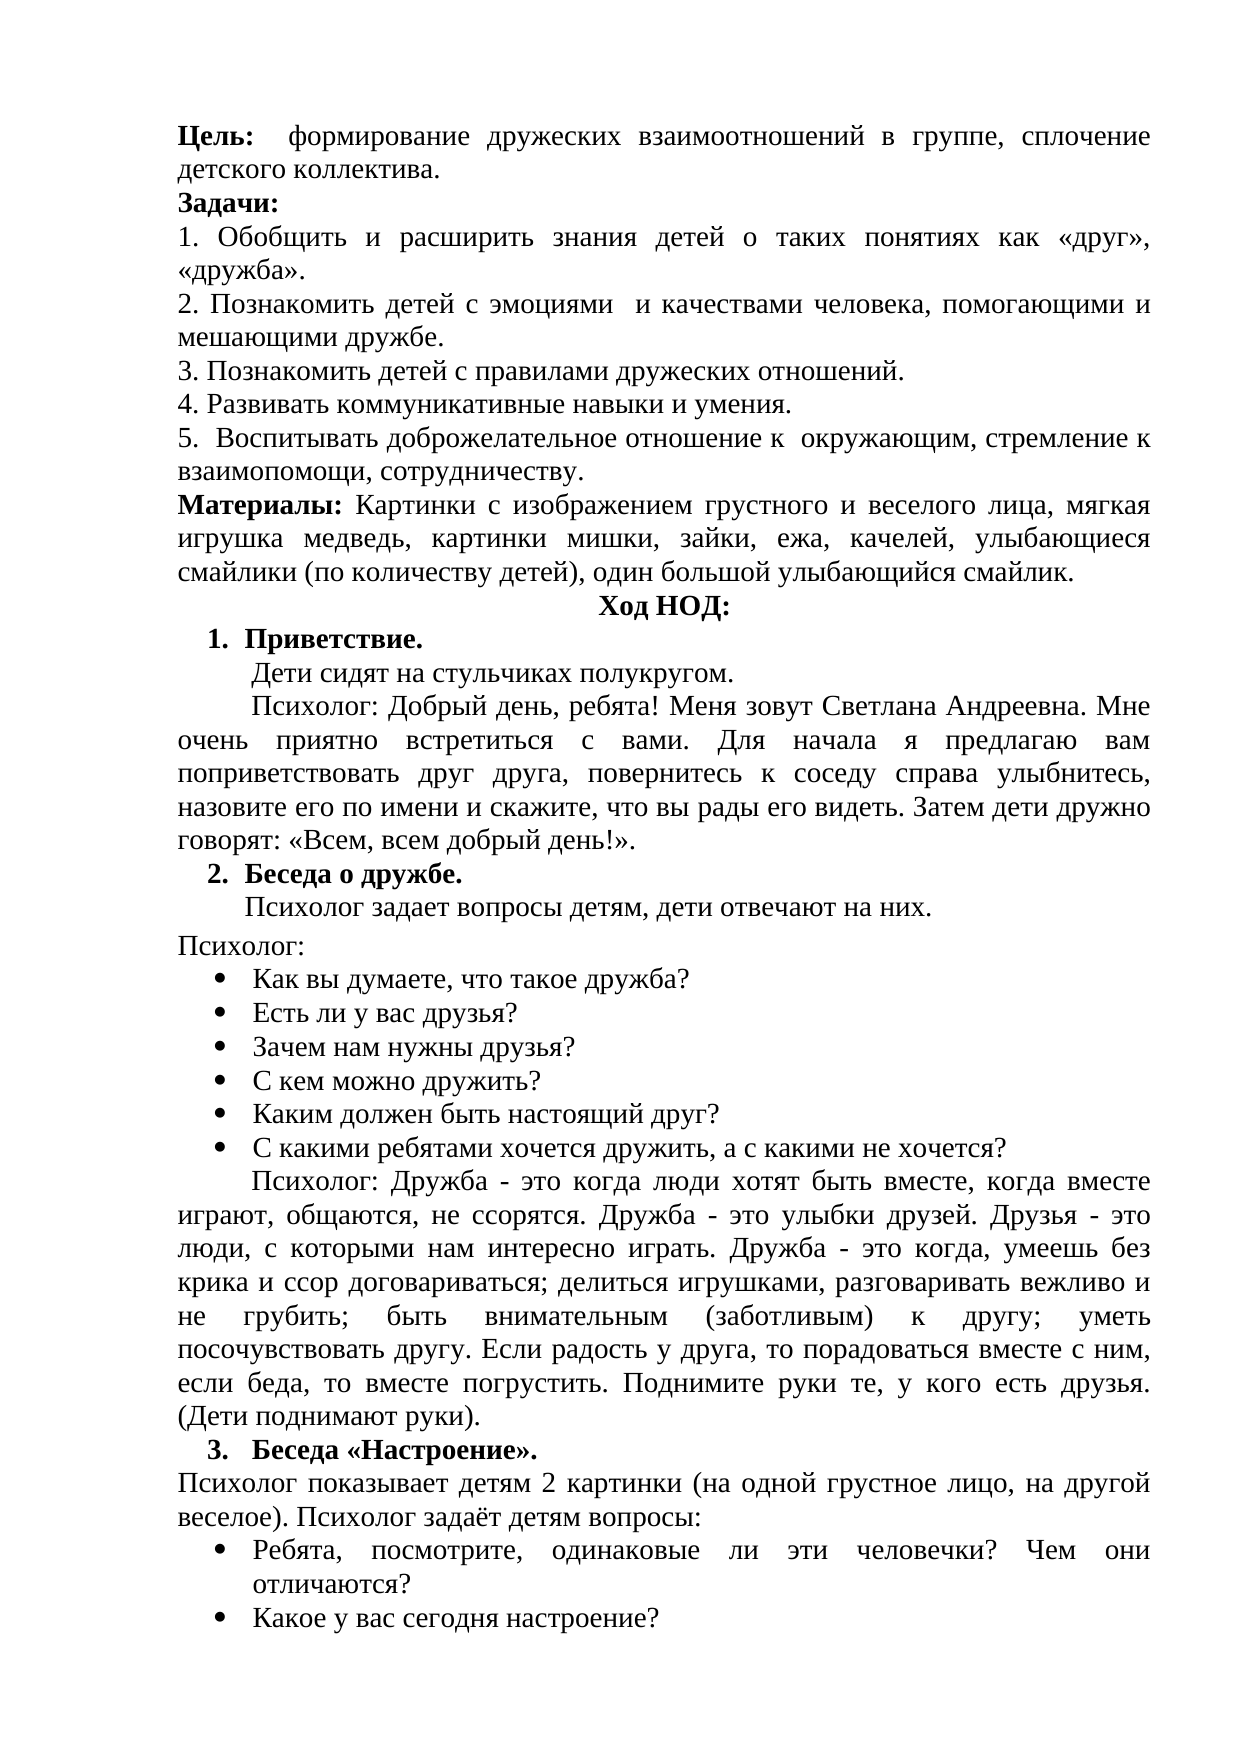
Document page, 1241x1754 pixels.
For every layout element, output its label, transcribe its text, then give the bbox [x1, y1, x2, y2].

text 3. Познакомить детей с правилами дружеских отношений. [177, 353, 1152, 386]
text Психолог задает вопросы детям, дети отвечают на них. [244, 889, 1152, 923]
list Зачем нам нужны друзья? [215, 1029, 1152, 1063]
text Психолог: [177, 928, 1152, 962]
list Как вы думаете, что такое дружба? [215, 962, 1152, 995]
list С какими ребятами хочется дружить, а с какими не хочется? [215, 1130, 1152, 1163]
text Ход НОД: [177, 588, 1152, 621]
text Психолог: Добрый день, ребята! Меня зовут Светлана Андреевна. Мне очень приятно встретиться с вами. Для начала я предлагаю вам поприветствовать друг друга, повернитесь к соседу справа улыбнитесь, назовите его по имени и скажите, что вы рады его видеть. Затем дети дружно говорят: «Всем, всем добрый день!». [177, 688, 1152, 856]
text 2. Познакомить детей с эмоциями и качествами человека, помогающими и мешающими дружбе. [177, 286, 1152, 353]
list Какое у вас сегодня настроение? [215, 1600, 1152, 1633]
text Задачи: [177, 185, 1152, 219]
list Ребята, посмотрите, одинаковые ли эти человечки? Чем они отличаются? [215, 1532, 1152, 1600]
text Психолог: Дружба - это когда люди хотят быть вместе, когда вместе играют, общаются, не ссорятся. Дружба - это улыбки друзей. Друзья - это люди, с которыми нам интересно играть. Дружба - это когда, умеешь без крика и ссор договариваться; делиться игрушками, разговаривать вежливо и не грубить; быть внимательным (заботливым) к другу; уметь посочувствовать другу. Если радость у друга, то порадоваться вместе с ним, если беда, то вместе погрустить. Поднимите руки те, у кого есть друзья. (Дети поднимают руки). [177, 1163, 1152, 1432]
text Материалы: Картинки с изображением грустного и веселого лица, мягкая игрушка медведь, картинки мишки, зайки, ежа, качелей, улыбающиеся смайлики (по количеству детей), один большой улыбающийся смайлик. [177, 487, 1152, 588]
list Приветствие. [207, 621, 1152, 655]
list С кем можно дружить? [215, 1063, 1152, 1096]
text 5. Воспитывать доброжелательное отношение к окружающим, стремление к взаимопомощи, сотрудничеству. [177, 420, 1152, 487]
text Цель: формирование дружеских взаимоотношений в группе, сплочение детского коллектива. [177, 118, 1152, 185]
text Дети сидят на стульчиках полукругом. [177, 655, 1152, 688]
text Психолог показывает детям 2 картинки (на одной грустное лицо, на другой веселое). Психолог задаёт детям вопросы: [177, 1465, 1152, 1532]
text 1. Обобщить и расширить знания детей о таких понятиях как «друг», «дружба». [177, 219, 1152, 286]
list Беседа о дружбе. [207, 856, 1152, 889]
list Беседа «Настроение». [207, 1432, 1152, 1465]
text 4. Развивать коммуникативные навыки и умения. [177, 386, 1152, 420]
list Есть ли у вас друзья? [215, 995, 1152, 1029]
list Каким должен быть настоящий друг? [215, 1096, 1152, 1130]
